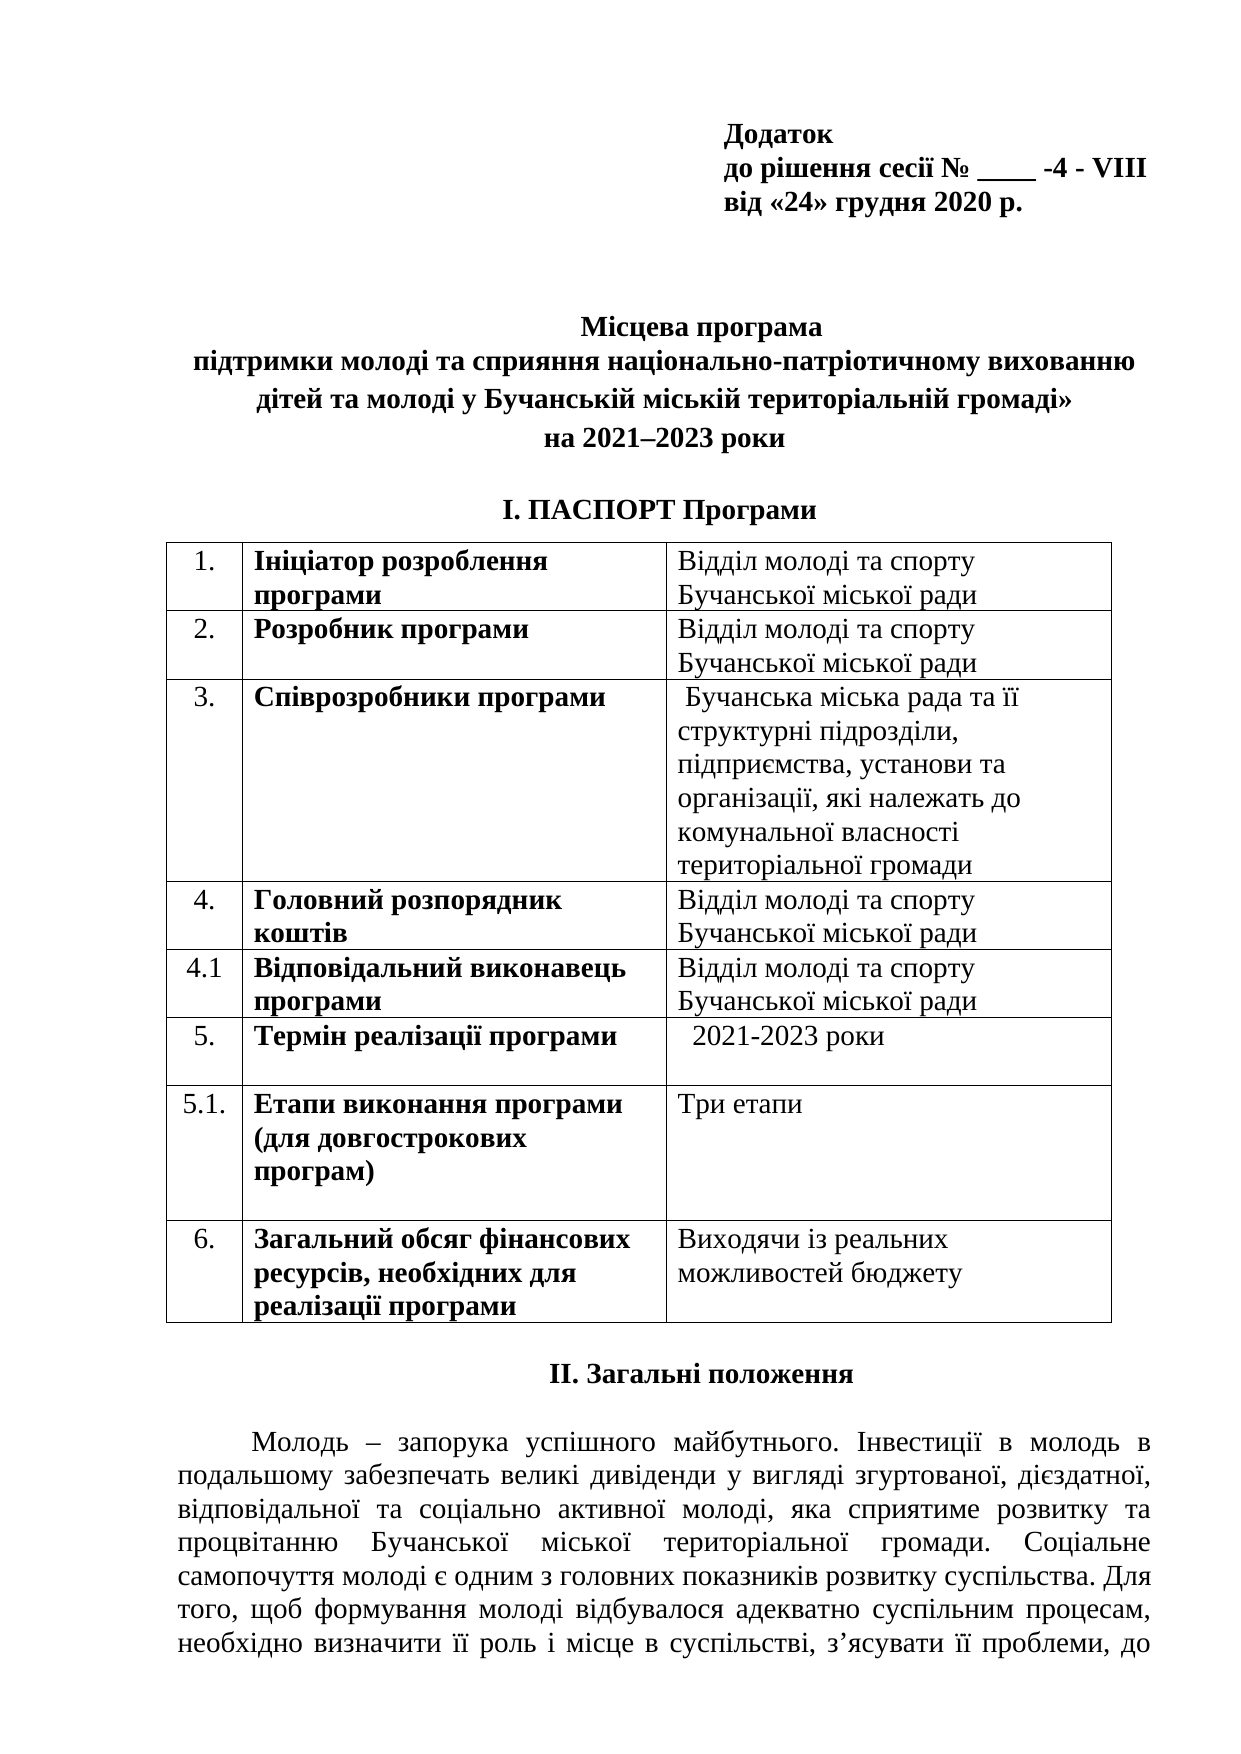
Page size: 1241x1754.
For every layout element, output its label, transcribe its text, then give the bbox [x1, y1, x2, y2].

text підтримки молоді та сприяння національно-патріотичному вихованню дітей та молоді у Бучанській міській територіальній громаді» [177, 343, 1152, 415]
table_cell 2. [167, 611, 242, 678]
table_cell Відділ молоді та спорту Бучанської міської ради [667, 611, 1111, 678]
table_cell Співрозробники програми [243, 680, 666, 881]
table_cell Відділ молоді та спорту Бучанської міської ради [667, 882, 1111, 949]
table_cell 6. [167, 1221, 242, 1322]
table_cell Три етапи [667, 1086, 1111, 1220]
table_cell Відповідальний виконавець програми [243, 950, 666, 1017]
table_cell 5. [167, 1018, 242, 1085]
table_header 1. [167, 543, 242, 610]
text від «24» грудня 2020 р. [723, 184, 1152, 217]
text ІІ. Загальні положення [177, 1357, 1152, 1390]
table_cell 4.1 [167, 950, 242, 1017]
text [177, 1424, 1152, 1658]
table_cell Головний розпорядник коштів [243, 882, 666, 949]
table_header Відділ молоді та спорту Бучанської міської ради [667, 543, 1111, 610]
table_cell Відділ молоді та спорту Бучанської міської ради [667, 950, 1111, 1017]
table_cell Термін реалізації програми [243, 1018, 666, 1085]
table_cell 4. [167, 882, 242, 949]
table_cell 2021-2023 роки [667, 1018, 1111, 1085]
table_header Ініціатор розроблення програми [243, 543, 666, 610]
table_cell Загальний обсяг фінансових ресурсів, необхідних для реалізації програми [243, 1221, 666, 1322]
table_cell Виходячи із реальних можливостей бюджету [667, 1221, 1111, 1322]
table_cell 5.1. [167, 1086, 242, 1220]
table_cell Розробник програми [243, 611, 666, 678]
text Місцева програма [177, 309, 1152, 343]
text Додаток [723, 117, 1152, 150]
table_cell 3. [167, 680, 242, 881]
text на 2021–2023 роки [177, 420, 1152, 453]
table_cell Бучанська міська рада та її структурні підрозділи, підприємства, установи та організації, які належать до комунальної власності територіальної громади [667, 680, 1111, 881]
table_cell Етапи виконання програми (для довгострокових програм) [243, 1086, 666, 1220]
text до рішення сесії № ____ -4 - VIIІ [723, 150, 1152, 184]
text І. ПАСПОРТ Програми [177, 492, 1152, 526]
